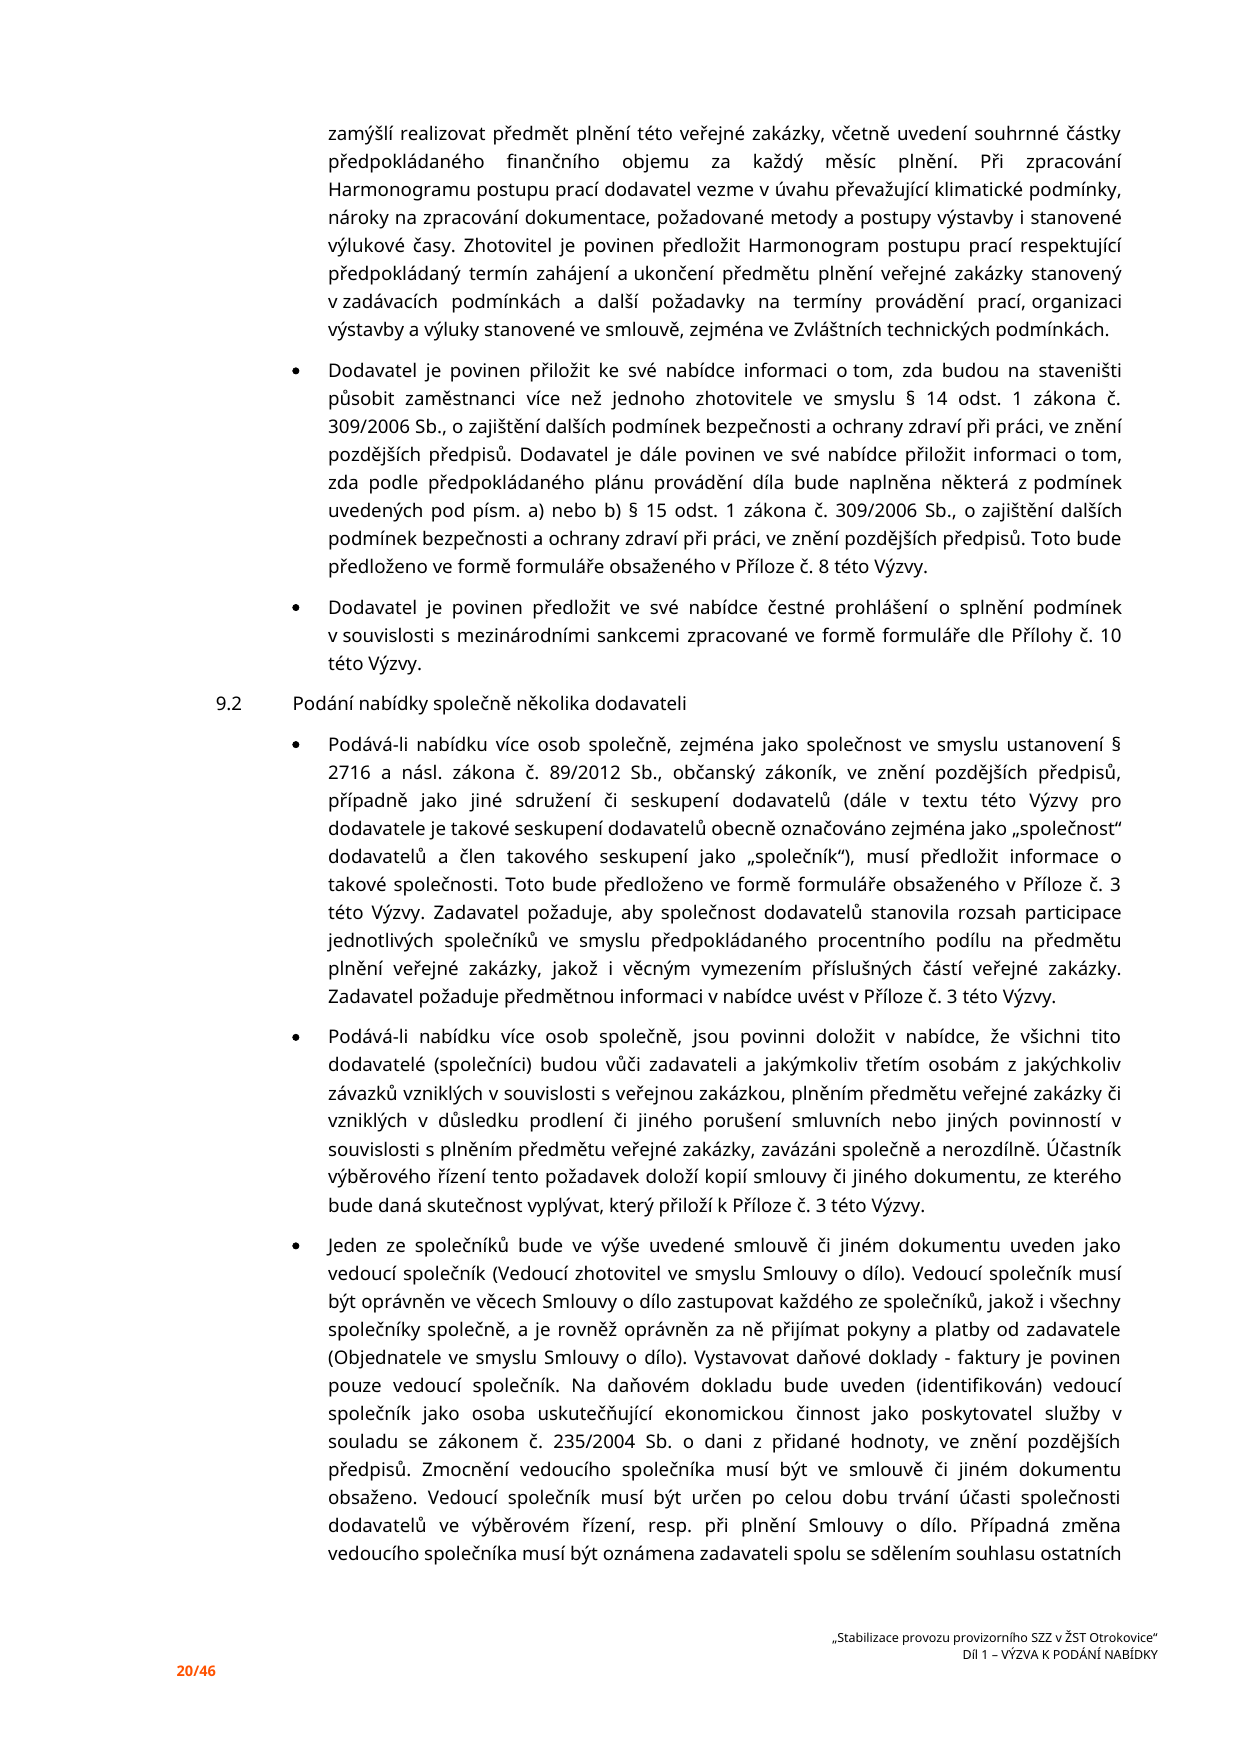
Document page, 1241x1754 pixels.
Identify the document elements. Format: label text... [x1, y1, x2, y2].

text Dodavatel je povinen přiložit ke své nabídce informaci o tom, zda budou na staveništi působit zaměstnanci více než jednoho zhotovitele ve smyslu § 14 odst. 1 zákona č. 309/2006 Sb., o zajištění dalších podmínek bezpečnosti a ochrany zdraví při práci, ve znění pozdějších předpisů. Dodavatel je dále povinen ve své nabídce přiložit informaci o tom, zda podle předpokládaného plánu provádění díla bude naplněna některá z podmínek uvedených pod písm. a) nebo b) § 15 odst. 1 zákona č. 309/2006 Sb., o zajištění dalších podmínek bezpečnosti a ochrany zdraví při práci, ve znění pozdějších předpisů. Toto bude předloženo ve formě formuláře obsaženého v Příloze č. 8 této Výzvy. [292, 357, 1122, 579]
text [292, 1232, 1122, 1566]
text Podává-li nabídku více osob společně, zejména jako společnost ve smyslu ustanovení § 2716 a násl. zákona č. 89/2012 Sb., občanský zákoník, ve znění pozdějších předpisů, případně jako jiné sdružení či seskupení dodavatelů (dále v textu této Výzvy pro dodavatele je takové seskupení dodavatelů obecně označováno zejména jako „společnost“ dodavatelů a člen takového seskupení jako „společník“), musí předložit informace o takové společnosti. Toto bude předloženo ve formě formuláře obsaženého v Příloze č. 3 této Výzvy. Zadavatel požaduje, aby společnost dodavatelů stanovila rozsah participace jednotlivých společníků ve smyslu předpokládaného procentního podílu na předmětu plnění veřejné zakázky, jakož i věcným vymezením příslušných částí veřejné zakázky. Zadavatel požaduje předmětnou informaci v nabídce uvést v Příloze č. 3 této Výzvy. [292, 731, 1122, 1009]
text Podání nabídky společně několika dodavateli [216, 691, 1122, 716]
text Podává-li nabídku více osob společně, jsou povinni doložit v nabídce, že všichni tito dodavatelé (společníci) budou vůči zadavateli a jakýmkoliv třetím osobám z jakýchkoliv závazků vzniklých v souvislosti s veřejnou zakázkou, plněním předmětu veřejné zakázky či vzniklých v důsledku prodlení či jiného porušení smluvních nebo jiných povinností v souvislosti s plněním předmětu veřejné zakázky, zavázáni společně a nerozdílně. Účastník výběrového řízení tento požadavek doloží kopií smlouvy či jiného dokumentu, ze kterého bude daná skutečnost vyplývat, který přiloží k Příloze č. 3 této Výzvy. [292, 1024, 1122, 1217]
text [292, 121, 1122, 342]
text Dodavatel je povinen předložit ve své nabídce čestné prohlášení o splnění podmínek v souvislosti s mezinárodními sankcemi zpracované ve formě formuláře dle Přílohy č. 10 této Výzvy. [292, 594, 1122, 676]
